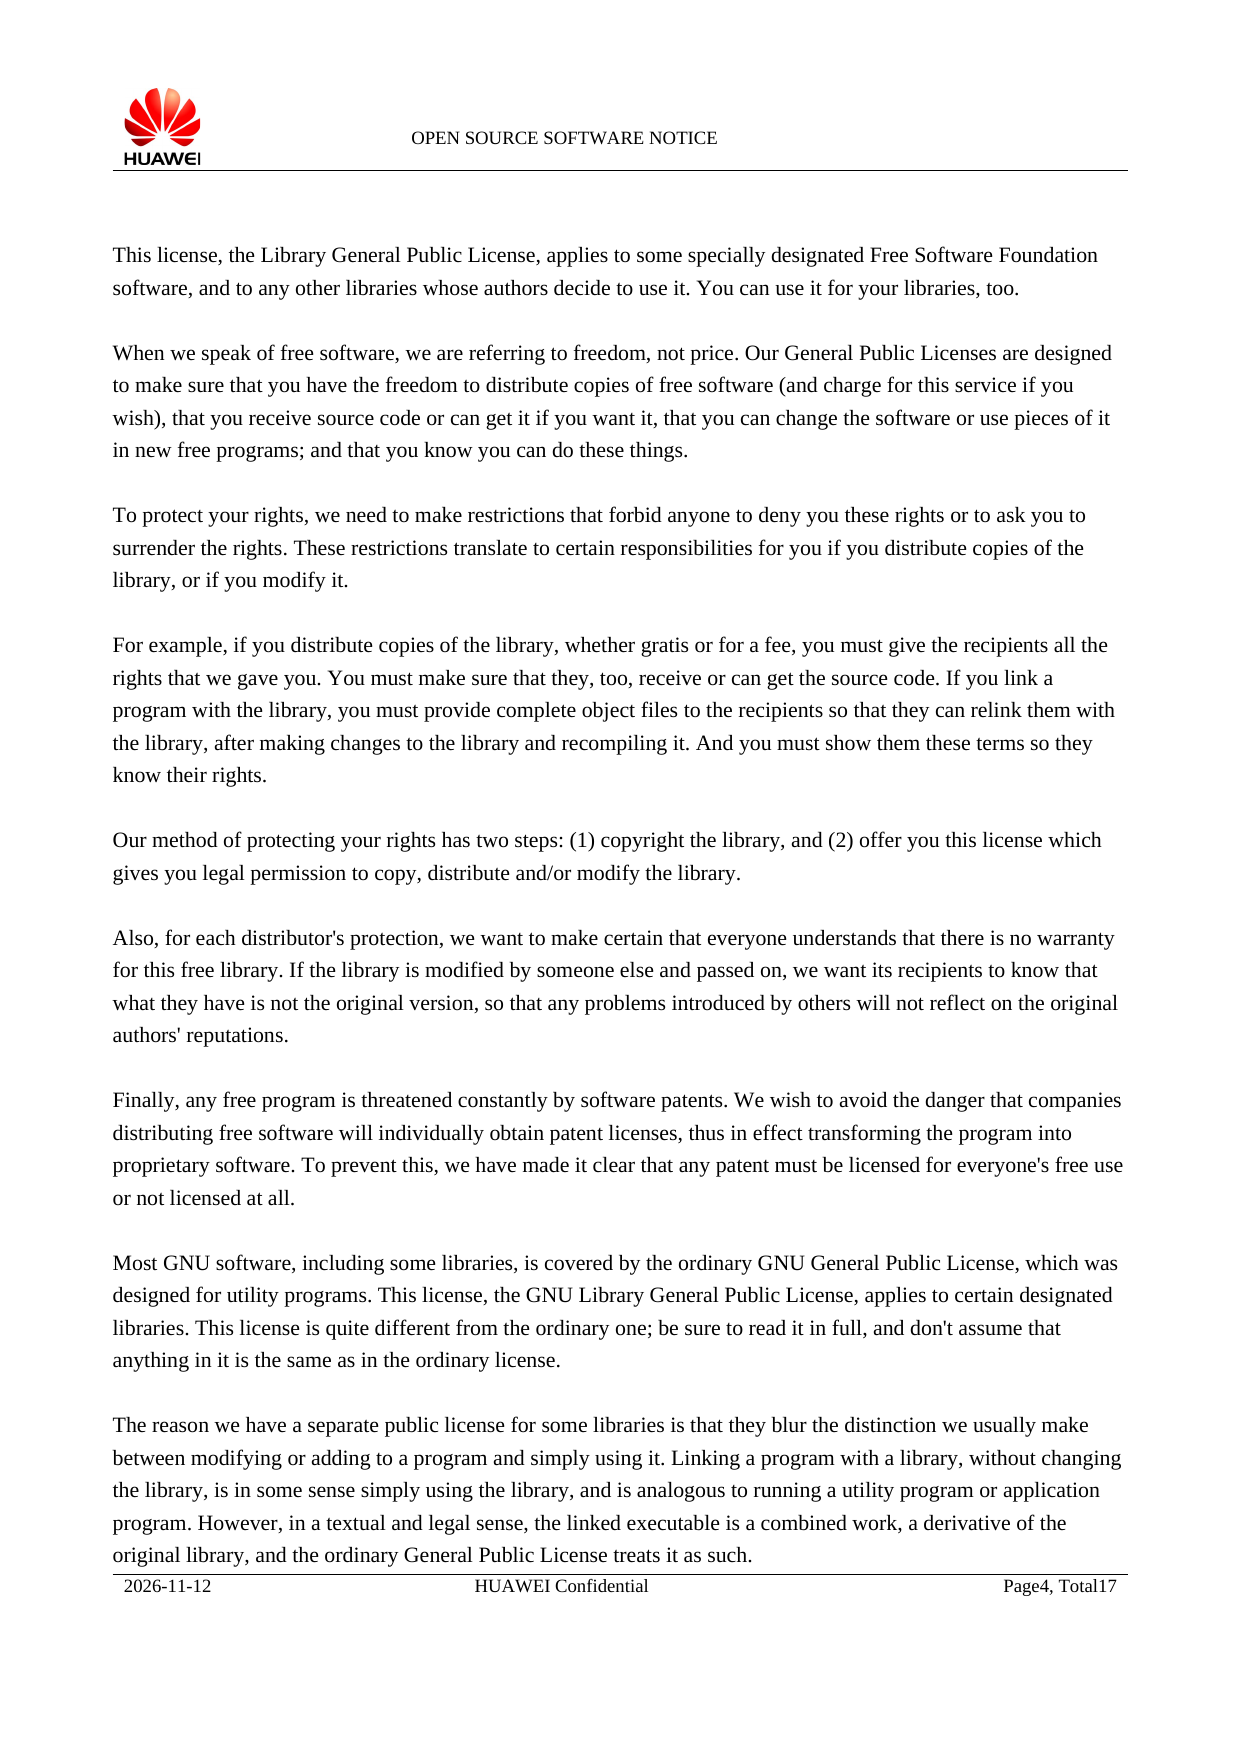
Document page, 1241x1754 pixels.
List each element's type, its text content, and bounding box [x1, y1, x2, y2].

picture [124, 88, 201, 165]
